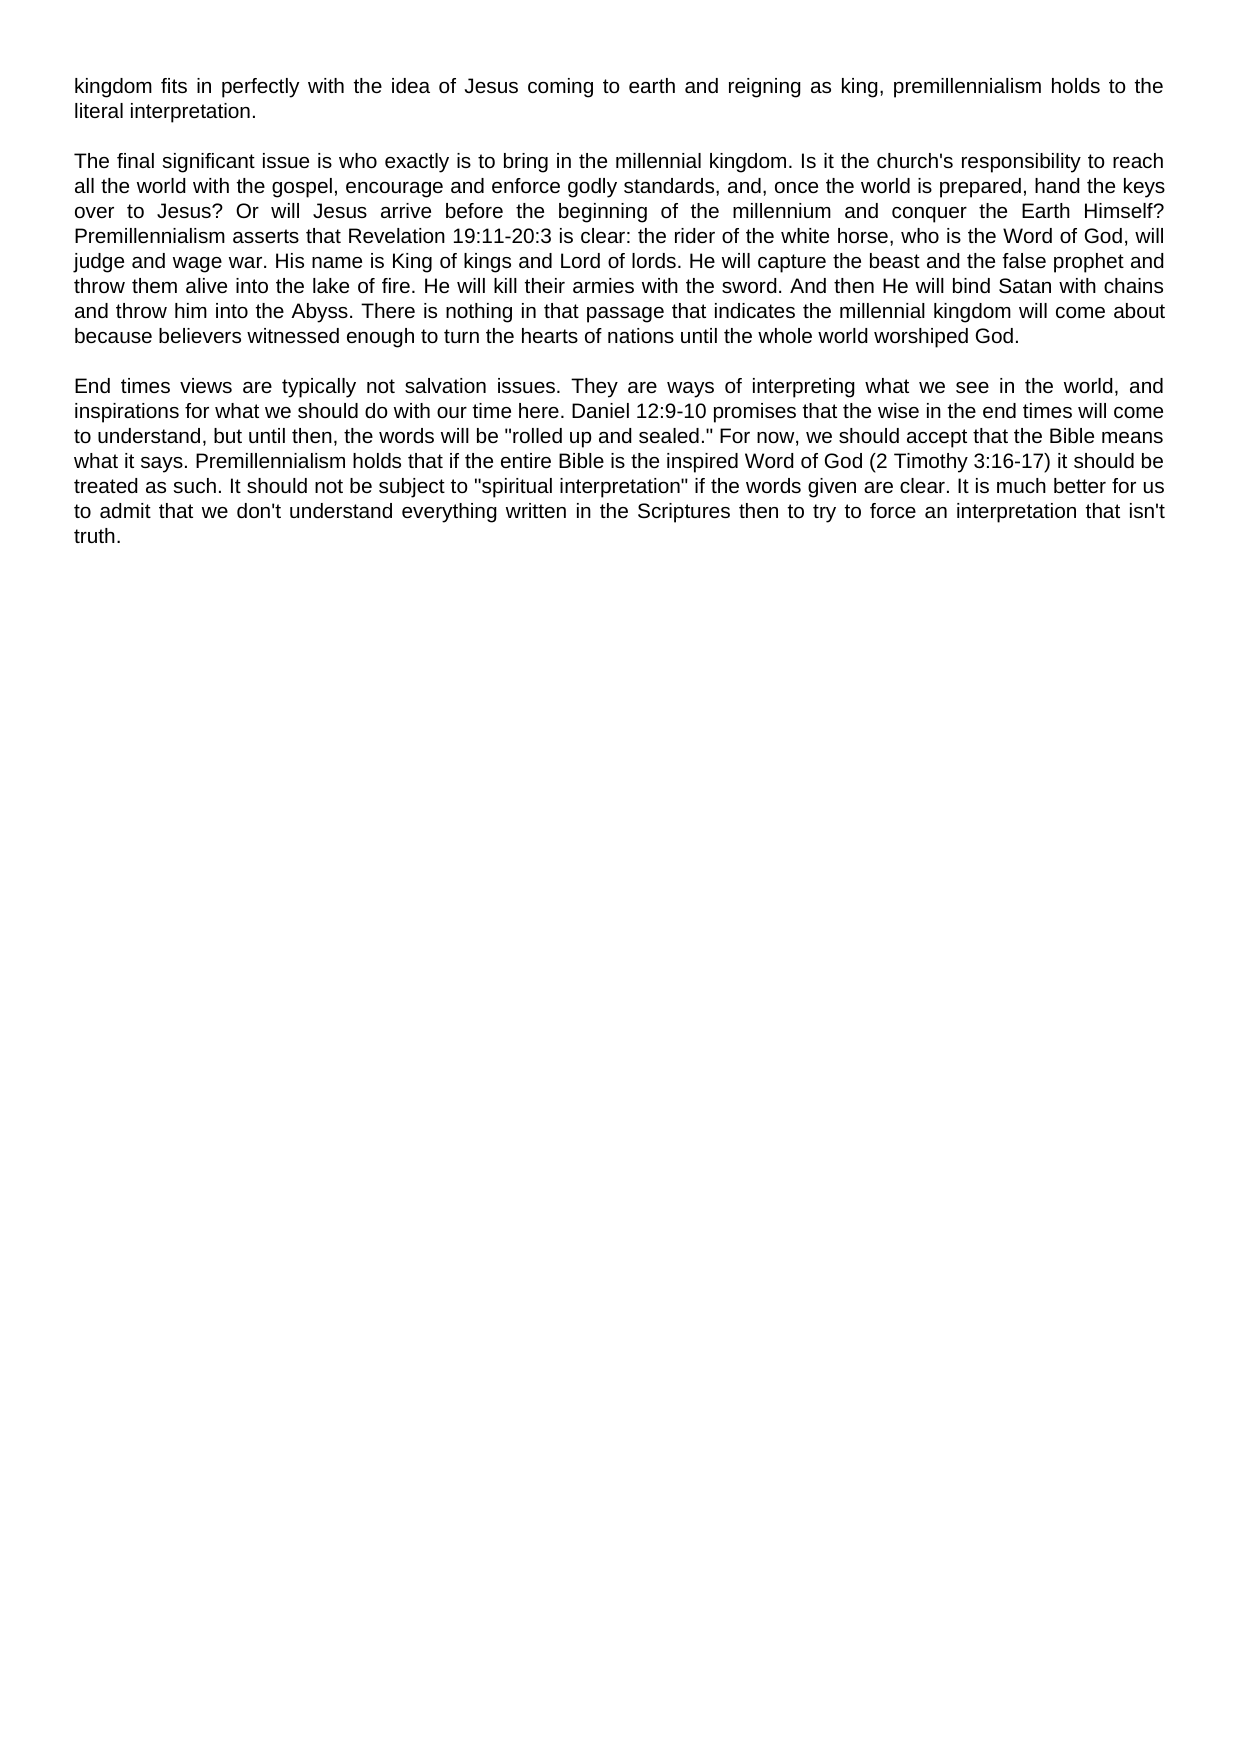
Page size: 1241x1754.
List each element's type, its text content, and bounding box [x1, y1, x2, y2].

text End times views are typically not salvation issues. They are ways of interpreting what we see in the world, and inspirations for what we should do with our time here. Daniel 12:9-10 promises that the wise in the end times will come to understand, but until then, the words will be "rolled up and sealed." For now, we should accept that the Bible means what it says. Premillennialism holds that if the entire Bible is the inspired Word of God (2 Timothy 3:16-17) it should be treated as such. It should not be subject to "spiritual interpretation" if the words given are clear. It is much better for us to admit that we don't understand everything written in the Scriptures then to try to force an interpretation that isn't truth. [74, 374, 1167, 549]
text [74, 74, 1167, 124]
text The final significant issue is who exactly is to bring in the millennial kingdom. Is it the church's responsibility to reach all the world with the gospel, encourage and enforce godly standards, and, once the world is prepared, hand the keys over to Jesus? Or will Jesus arrive before the beginning of the millennium and conquer the Earth Himself? Premillennialism asserts that Revelation 19:11-20:3 is clear: the rider of the white horse, who is the Word of God, will judge and wage war. His name is King of kings and Lord of lords. He will capture the beast and the false prophet and throw them alive into the lake of fire. He will kill their armies with the sword. And then He will bind Satan with chains and throw him into the Abyss. There is nothing in that passage that indicates the millennial kingdom will come about because believers witnessed enough to turn the hearts of nations until the whole world worshiped God. [74, 149, 1167, 349]
